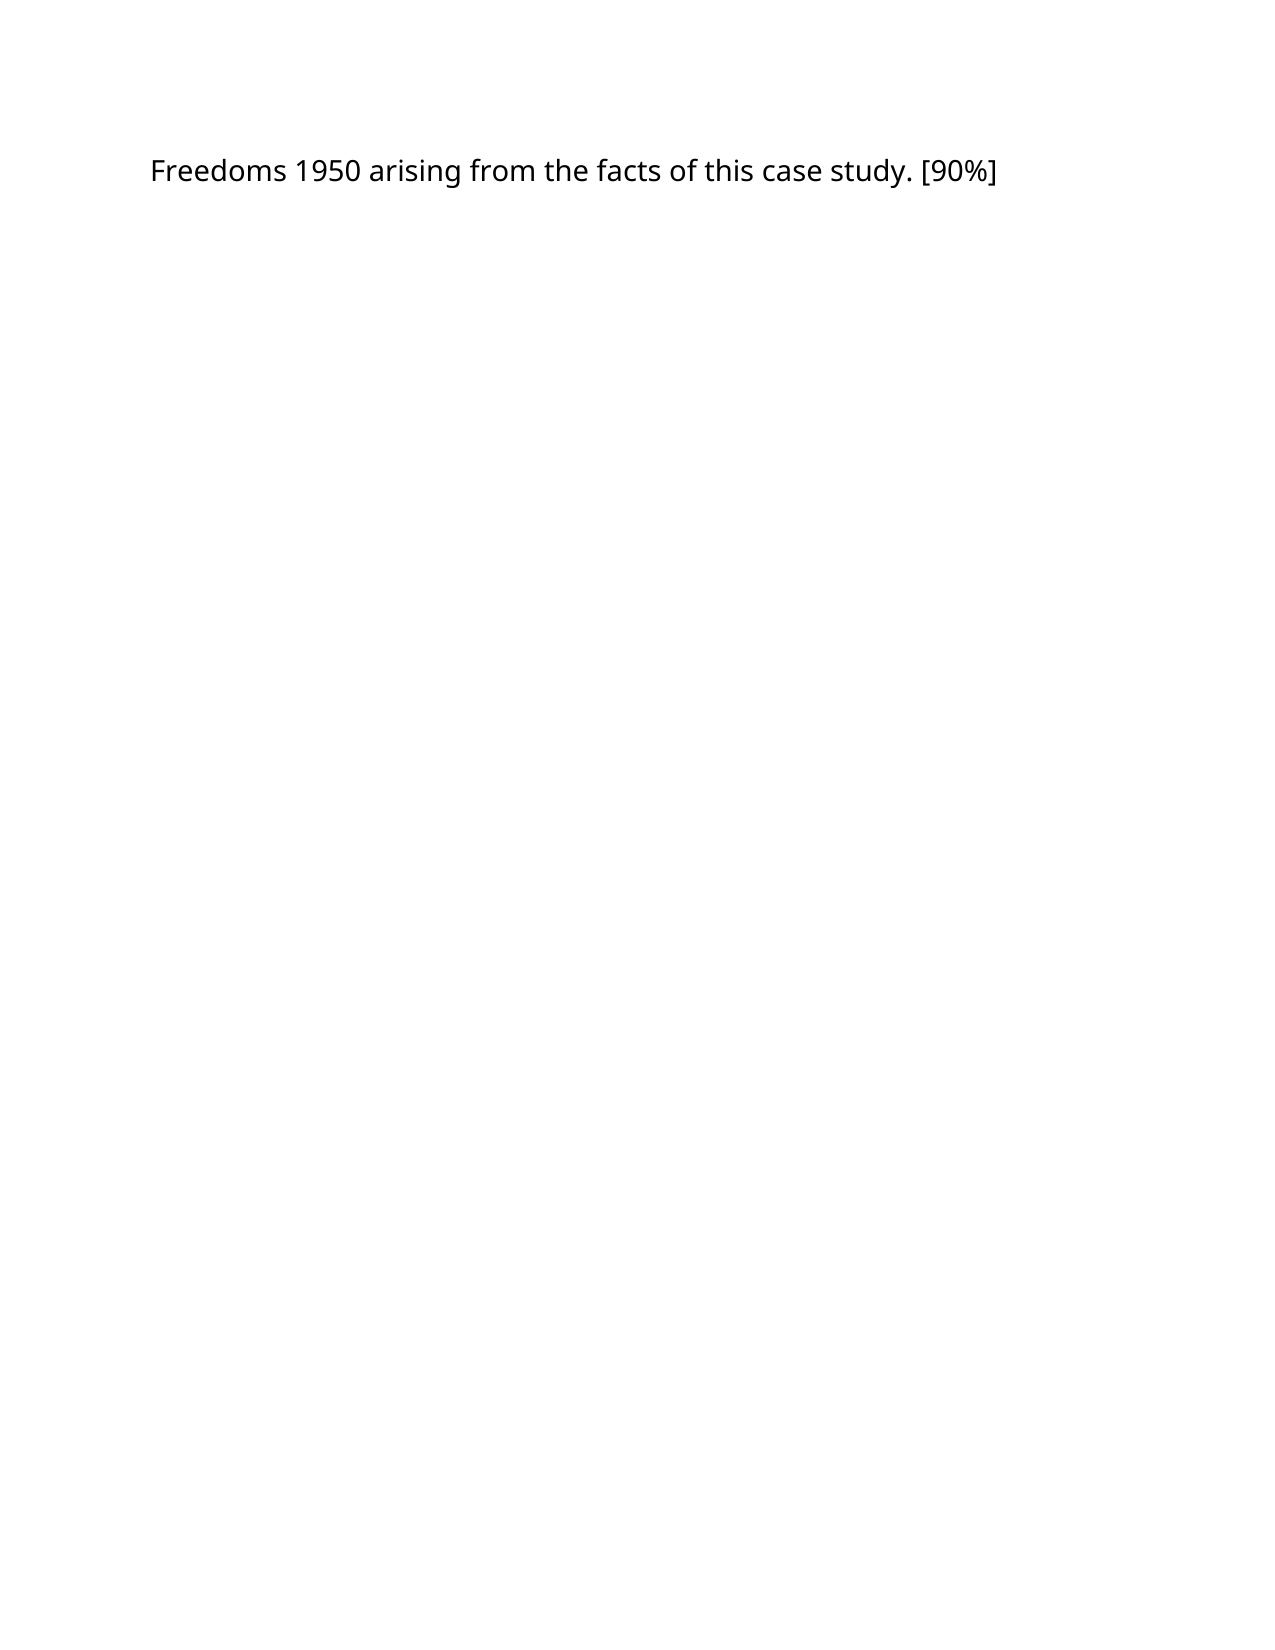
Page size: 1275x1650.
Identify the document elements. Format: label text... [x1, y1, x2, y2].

text Freedoms 1950 arising from the facts of this case study. [90%] [150, 150, 1125, 190]
